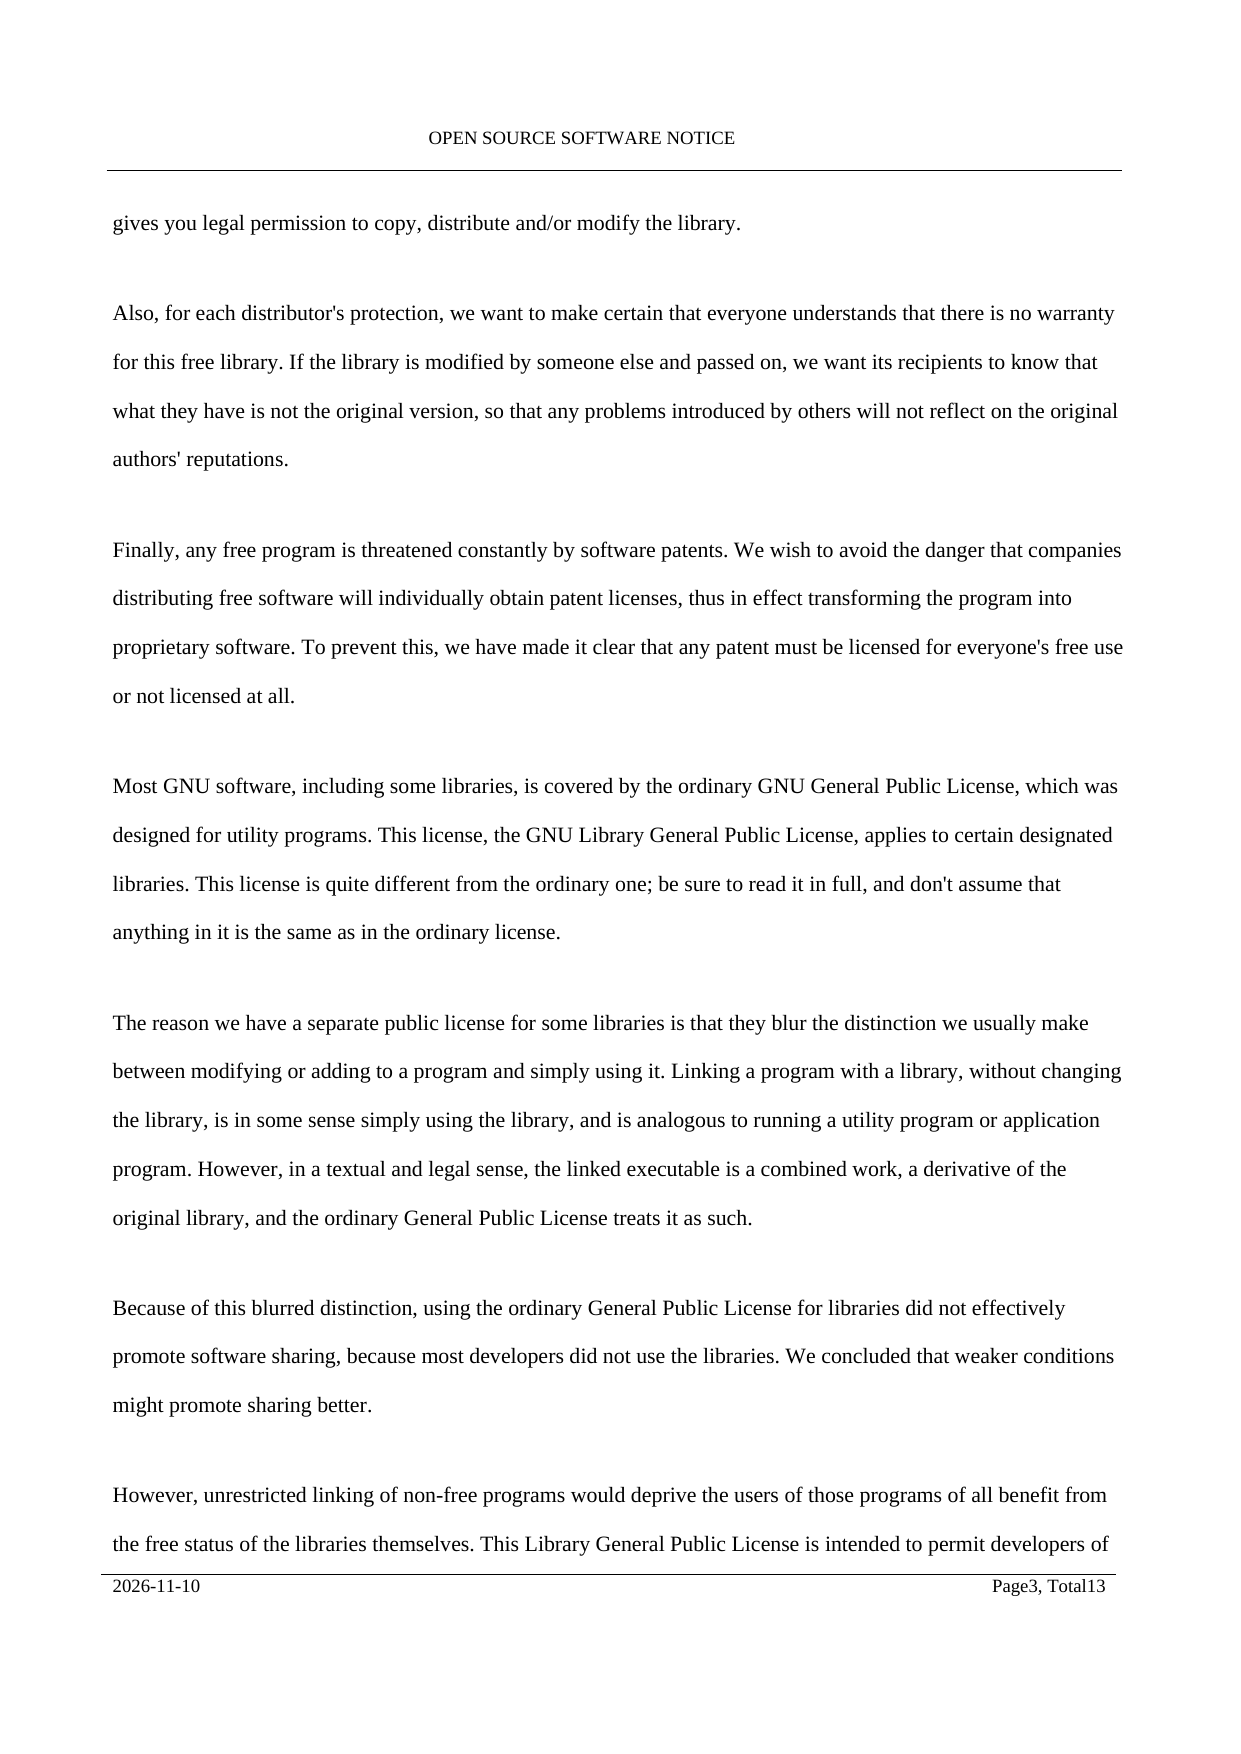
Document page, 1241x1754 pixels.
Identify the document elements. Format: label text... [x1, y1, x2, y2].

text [112, 206, 1128, 239]
text Most GNU software, including some libraries, is covered by the ordinary GNU General Public License, which was designed for utility programs. This license, the GNU Library General Public License, applies to certain designated libraries. This license is quite different from the ordinary one; be sure to read it in full, and don't assume that anything in it is the same as in the ordinary license. [112, 769, 1128, 948]
text Finally, any free program is threatened constantly by software patents. We wish to avoid the danger that companies distributing free software will individually obtain patent licenses, thus in effect transforming the program into proprietary software. To prevent this, we have made it clear that any patent must be licensed for everyone's free use or not licensed at all. [112, 533, 1128, 712]
text Because of this blurred distinction, using the ordinary General Public License for libraries did not effectively promote software sharing, because most developers did not use the libraries. We concluded that weaker conditions might promote sharing better. [112, 1291, 1128, 1421]
text Also, for each distributor's protection, we want to make certain that everyone understands that there is no warranty for this free library. If the library is modified by someone else and passed on, we want its recipients to know that what they have is not the original version, so that any problems introduced by others will not reflect on the original authors' reputations. [112, 297, 1128, 475]
text The reason we have a separate public license for some libraries is that they blur the distinction we usually make between modifying or adding to a program and simply using it. Linking a program with a library, without changing the library, is in some sense simply using the library, and is analogous to running a utility program or application program. However, in a textual and legal sense, the linked executable is a combined work, a derivative of the original library, and the ordinary General Public License treats it as such. [112, 1006, 1128, 1233]
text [112, 1479, 1128, 1560]
